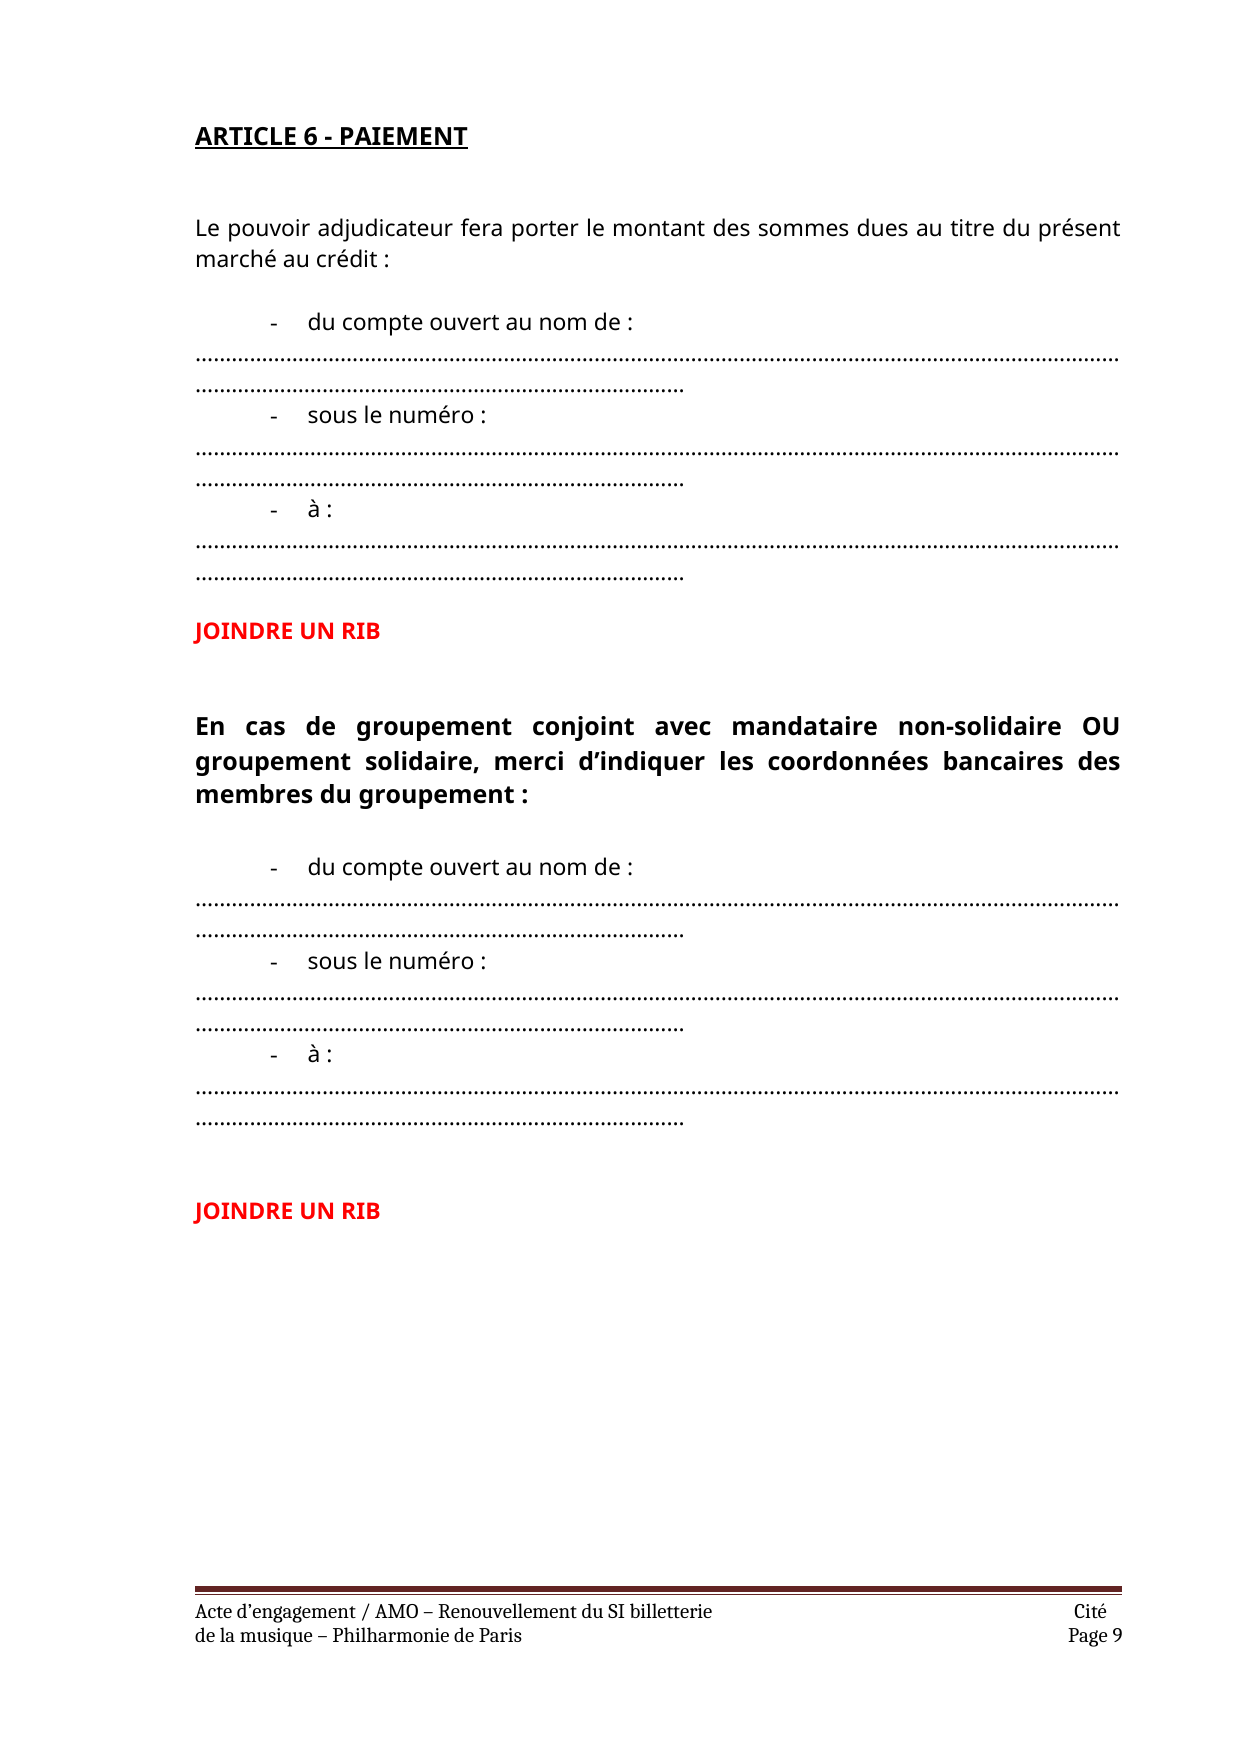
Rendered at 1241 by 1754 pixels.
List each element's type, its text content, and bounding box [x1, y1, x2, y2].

subtitle ARTICLE 6 - PAIEMENT [195, 118, 1122, 152]
text ……………………………………………………………………………………………………………………………………………………………………………………………………………… [195, 524, 1122, 587]
list à : [270, 1038, 1122, 1070]
text Le pouvoir adjudicateur fera porter le montant des sommes dues au titre du présent marché au crédit : [195, 212, 1122, 274]
text JOINDRE UN RIB [195, 1195, 1122, 1226]
list sous le numéro : [270, 399, 1122, 431]
text JOINDRE UN RIB [195, 615, 1122, 647]
text ……………………………………………………………………………………………………………………………………………………………………………………………………………… [195, 431, 1122, 493]
list à : [270, 493, 1122, 524]
text ……………………………………………………………………………………………………………………………………………………………………………………………………………… [195, 882, 1122, 945]
list du compte ouvert au nom de : [270, 306, 1122, 337]
list sous le numéro : [270, 945, 1122, 976]
text En cas de groupement conjoint avec mandataire non-solidaire OU groupement solidaire, merci d’indiquer les coordonnées bancaires des membres du groupement : [195, 709, 1122, 811]
text ……………………………………………………………………………………………………………………………………………………………………………………………………………… [195, 337, 1122, 399]
list du compte ouvert au nom de : [270, 851, 1122, 882]
text ……………………………………………………………………………………………………………………………………………………………………………………………………………… [195, 1070, 1122, 1132]
text ……………………………………………………………………………………………………………………………………………………………………………………………………………… [195, 976, 1122, 1038]
